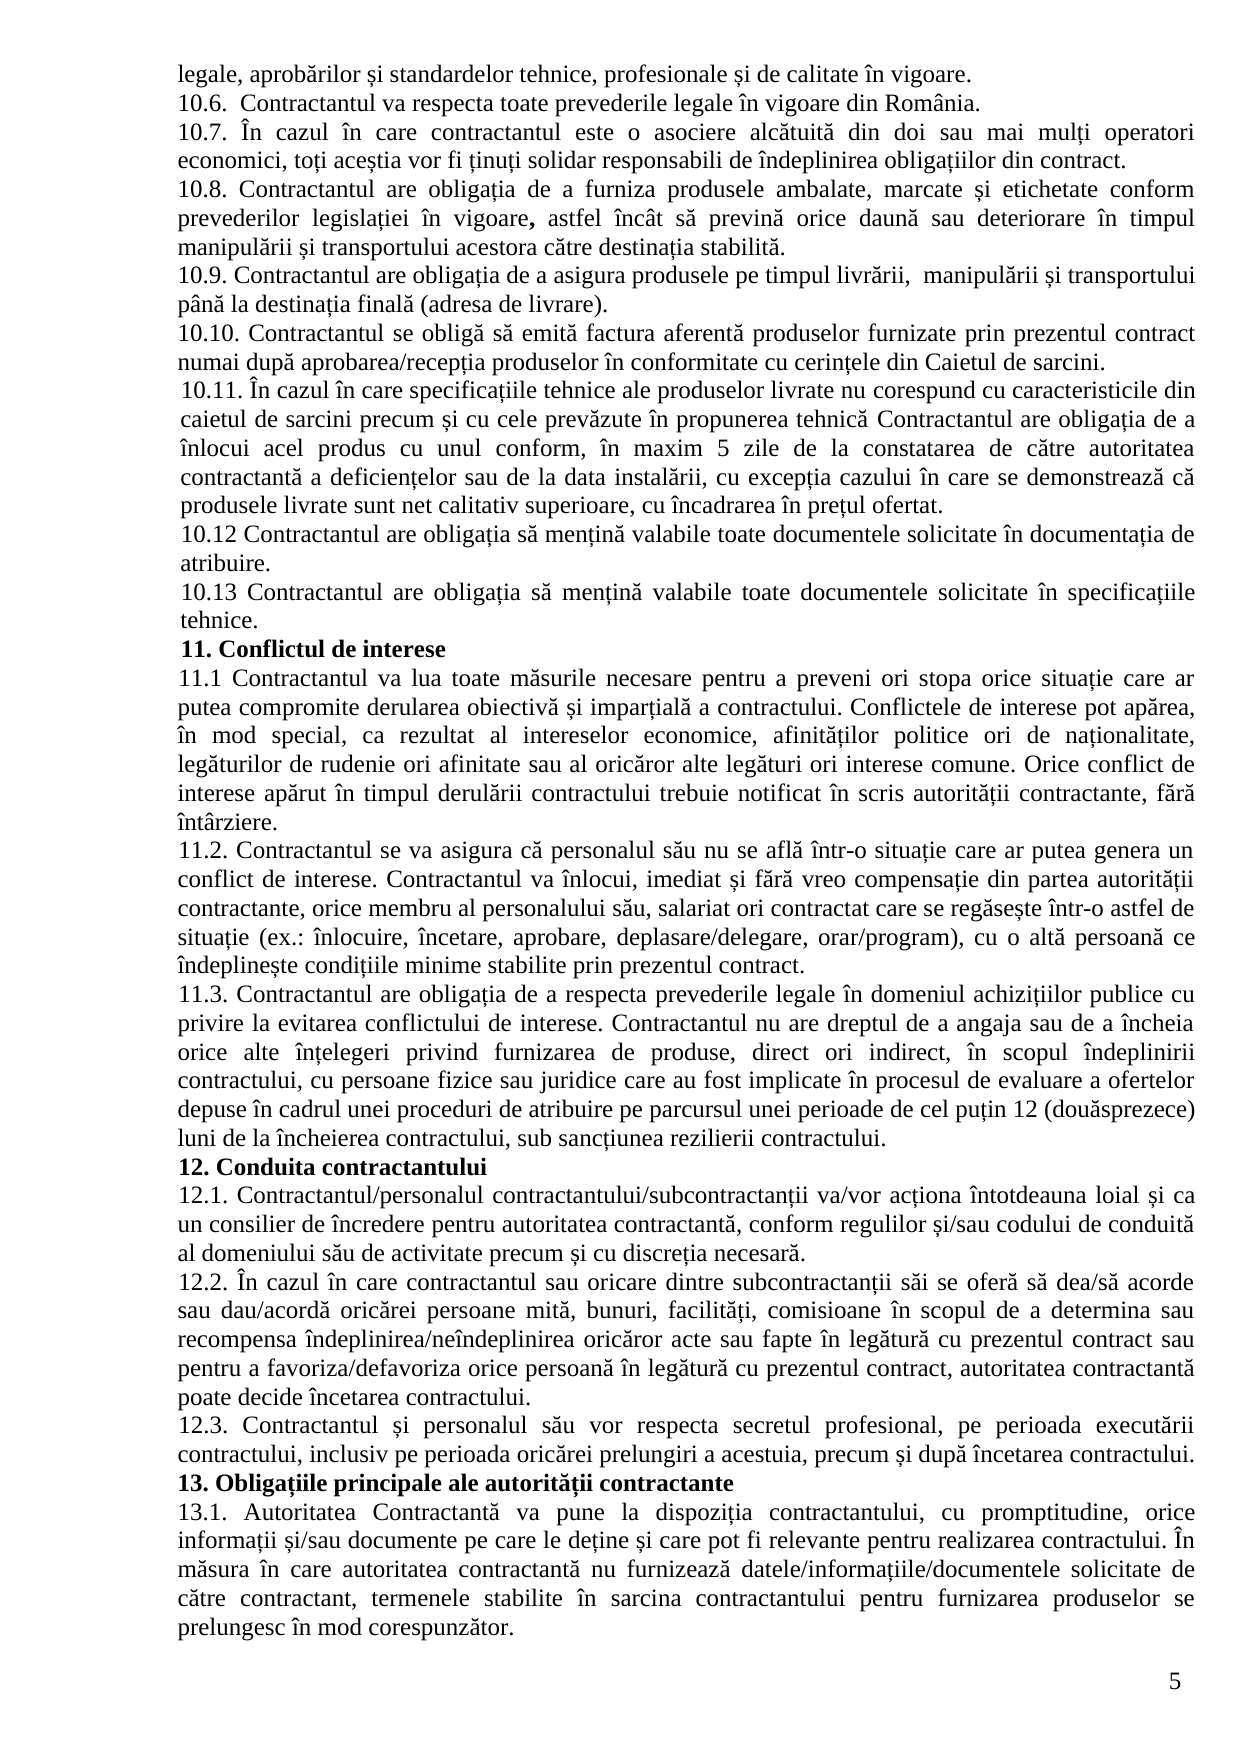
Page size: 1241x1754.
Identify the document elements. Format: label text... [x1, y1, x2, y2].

text 10.11. În cazul în care specificațiile tehnice ale produselor livrate nu corespund cu caracteristicile din caietul de sarcini precum și cu cele prevăzute în propunerea tehnică Contractantul are obligația de a înlocui acel produs cu unul conform, în maxim 5 zile de la constatarea de către autoritatea contractantă a deficiențelor sau de la data instalării, cu excepția cazului în care se demonstrează că produsele livrate sunt net calitativ superioare, cu încadrarea în prețul ofertat. [180, 375, 1196, 519]
text 12.1. Contractantul/personalul contractantului/subcontractanții va/vor acționa întotdeauna loial și ca un consilier de încredere pentru autoritatea contractantă, conform regulilor și/sau codului de conduită al domeniului său de activitate precum și cu discreția necesară. [177, 1180, 1196, 1267]
text 12.3. Contractantul și personalul său vor respecta secretul profesional, pe perioada executării contractului, inclusiv pe perioada oricărei prelungiri a acestuia, precum și după încetarea contractului. [177, 1410, 1196, 1468]
text 10.13 Contractantul are obligația să mențină valabile toate documentele solicitate în specificațiile tehnice. [180, 577, 1196, 634]
text 13.1. Autoritatea Contractantă va pune la dispoziția contractantului, cu promptitudine, orice informații și/sau documente pe care le deține și care pot fi relevante pentru realizarea contractului. În măsura în care autoritatea contractantă nu furnizează datele/informațiile/documentele solicitate de către contractant, termenele stabilite în sarcina contractantului pentru furnizarea produselor se prelungesc în mod corespunzător. [177, 1497, 1196, 1640]
text 10.10. Contractantul se obligă să emită factura aferentă produselor furnizate prin prezentul contract numai după aprobarea/recepția produselor în conformitate cu cerințele din Caietul de sarcini. [177, 318, 1196, 375]
text 13. Obligațiile principale ale autorității contractante [177, 1468, 1196, 1497]
text 12. Conduita contractantului [177, 1152, 1196, 1180]
text 10.12 Contractantul are obligația să mențină valabile toate documentele solicitate în documentația de atribuire. [180, 519, 1196, 577]
text 10.9. Contractantul are obligația de a asigura produsele pe timpul livrării, manipulării și transportului până la destinația finală (adresa de livrare). [177, 260, 1196, 318]
text 11.1 Contractantul va lua toate măsurile necesare pentru a preveni ori stopa orice situație care ar putea compromite derularea obiectivă și imparțială a contractului. Conflictele de interese pot apărea, în mod special, ca rezultat al intereselor economice, afinităților politice ori de naționalitate, legăturilor de rudenie ori afinitate sau al oricăror alte legături ori interese comune. Orice conflict de interese apărut în timpul derulării contractului trebuie notificat în scris autorității contractante, fără întârziere. [177, 663, 1196, 835]
text 12.2. În cazul în care contractantul sau oricare dintre subcontractanții săi se oferă să dea/să acorde sau dau/acordă oricărei persoane mită, bunuri, facilități, comisioane în scopul de a determina sau recompensa îndeplinirea/neîndeplinirea oricăror acte sau fapte în legătură cu prezentul contract sau pentru a favoriza/defavoriza orice persoană în legătură cu prezentul contract, autoritatea contractantă poate decide încetarea contractului. [177, 1267, 1196, 1410]
text 11.3. Contractantul are obligația de a respecta prevederile legale în domeniul achizițiilor publice cu privire la evitarea conflictului de interese. Contractantul nu are dreptul de a angaja sau de a încheia orice alte înțelegeri privind furnizarea de produse, direct ori indirect, în scopul îndeplinirii contractului, cu persoane fizice sau juridice care au fost implicate în procesul de evaluare a ofertelor depuse în cadrul unei proceduri de atribuire pe parcursul unei perioade de cel puțin 12 (douăsprezece) luni de la încheierea contractului, sub sancțiunea rezilierii contractului. [177, 979, 1196, 1152]
text 10.7. În cazul în care contractantul este o asociere alcătuită din doi sau mai mulți operatori economici, toți aceștia vor fi ținuți solidar responsabili de îndeplinirea obligațiilor din contract. [177, 117, 1196, 174]
text 11. Conflictul de interese [180, 634, 1196, 663]
text 11.2. Contractantul se va asigura că personalul său nu se află într-o situație care ar putea genera un conflict de interese. Contractantul va înlocui, imediat și fără vreo compensație din partea autorității contractante, orice membru al personalului său, salariat ori contractat care se regăsește într-o astfel de situație (ex.: înlocuire, încetare, aprobare, deplasare/delegare, orar/program), cu o altă persoană ce îndeplinește condițiile minime stabilite prin prezentul contract. [177, 835, 1196, 979]
text 10.6. Contractantul va respecta toate prevederile legale în vigoare din România. [177, 88, 1196, 117]
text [177, 59, 1196, 88]
text 10.8. Contractantul are obligația de a furniza produsele ambalate, marcate și etichetate conform prevederilor legislației în vigoare, astfel încât să prevină orice daună sau deteriorare în timpul manipulării și transportului acestora către destinația stabilită. [177, 174, 1196, 260]
